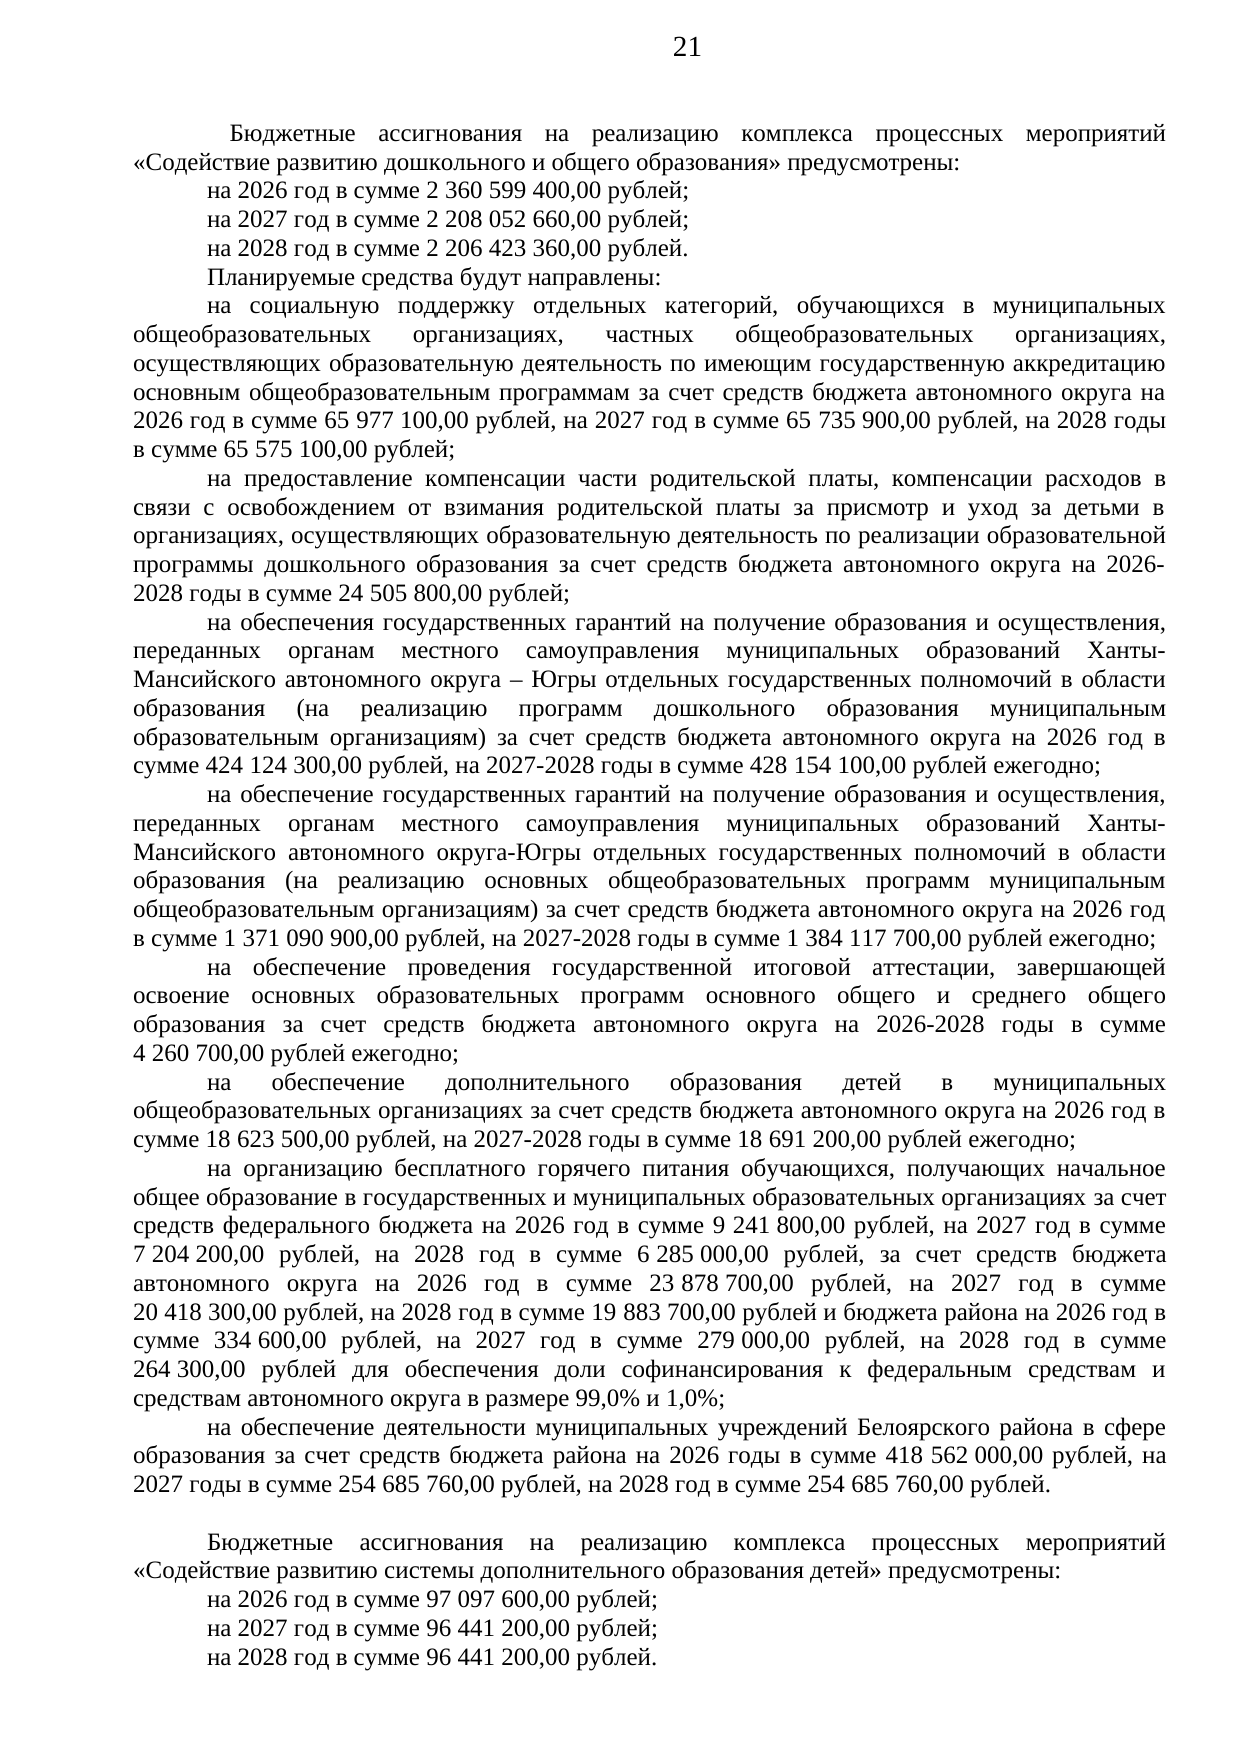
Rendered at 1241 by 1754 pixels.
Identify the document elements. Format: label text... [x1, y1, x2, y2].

text Планируемые средства будут направлены: [133, 262, 1167, 291]
text Бюджетные ассигнования на реализацию комплекса процессных мероприятий «Содействие развитию системы дополнительного образования детей» предусмотрены: [133, 1527, 1167, 1584]
text на обеспечение проведения государственной итоговой аттестации, завершающей освоение основных образовательных программ основного общего и среднего общего образования за счет средств бюджета автономного округа на 2026-2028 годы в сумме 4 260 700,00 рублей ежегодно; [133, 952, 1167, 1067]
text на 2027 год в сумме 96 441 200,00 рублей; [133, 1613, 1167, 1642]
text на 2027 год в сумме 2 208 052 660,00 рублей; [133, 204, 1167, 233]
text на 2026 год в сумме 2 360 599 400,00 рублей; [133, 176, 1167, 204]
text на обеспечение государственных гарантий на получение образования и осуществления, переданных органам местного самоуправления муниципальных образований Ханты-Мансийского автономного округа-Югры отдельных государственных полномочий в области образования (на реализацию основных общеобразовательных программ муниципальным общеобразовательным организациям) за счет средств бюджета автономного округа на 2026 год в сумме 1 371 090 900,00 рублей, на 2027-2028 годы в сумме 1 384 117 700,00 рублей ежегодно; [133, 779, 1167, 952]
text на обеспечение деятельности муниципальных учреждений Белоярского района в сфере образования за счет средств бюджета района на 2026 годы в сумме 418 562 000,00 рублей, на 2027 годы в сумме 254 685 760,00 рублей, на 2028 год в сумме 254 685 760,00 рублей. [133, 1412, 1167, 1498]
text на социальную поддержку отдельных категорий, обучающихся в муниципальных общеобразовательных организациях, частных общеобразовательных организациях, осуществляющих образовательную деятельность по имеющим государственную аккредитацию основным общеобразовательным программам за счет средств бюджета автономного округа на 2026 год в сумме 65 977 100,00 рублей, на 2027 год в сумме 65 735 900,00 рублей, на 2028 годы в сумме 65 575 100,00 рублей; [133, 291, 1167, 463]
text на обеспечение дополнительного образования детей в муниципальных общеобразовательных организациях за счет средств бюджета автономного округа на 2026 год в сумме 18 623 500,00 рублей, на 2027-2028 годы в сумме 18 691 200,00 рублей ежегодно; [133, 1067, 1167, 1153]
text на 2026 год в сумме 97 097 600,00 рублей; [133, 1584, 1167, 1613]
text Бюджетные ассигнования на реализацию комплекса процессных мероприятий «Содействие развитию дошкольного и общего образования» предусмотрены: [133, 118, 1167, 176]
text на обеспечения государственных гарантий на получение образования и осуществления, переданных органам местного самоуправления муниципальных образований Ханты-Мансийского автономного округа – Югры отдельных государственных полномочий в области образования (на реализацию программ дошкольного образования муниципальным образовательным организациям) за счет средств бюджета автономного округа на 2026 год в сумме 424 124 300,00 рублей, на 2027-2028 годы в сумме 428 154 100,00 рублей ежегодно; [133, 607, 1167, 779]
text на организацию бесплатного горячего питания обучающихся, получающих начальное общее образование в государственных и муниципальных образовательных организациях за счет средств федерального бюджета на 2026 год в сумме 9 241 800,00 рублей, на 2027 год в сумме 7 204 200,00 рублей, на 2028 год в сумме 6 285 000,00 рублей, за счет средств бюджета автономного округа на 2026 год в сумме 23 878 700,00 рублей, на 2027 год в сумме 20 418 300,00 рублей, на 2028 год в сумме 19 883 700,00 рублей и бюджета района на 2026 год в сумме 334 600,00 рублей, на 2027 год в сумме 279 000,00 рублей, на 2028 год в сумме 264 300,00 рублей для обеспечения доли софинансирования к федеральным средствам и средствам автономного округа в размере 99,0% и 1,0%; [133, 1153, 1167, 1412]
text на 2028 год в сумме 2 206 423 360,00 рублей. [133, 233, 1167, 262]
text на предоставление компенсации части родительской платы, компенсации расходов в связи с освобождением от взимания родительской платы за присмотр и уход за детьми в организациях, осуществляющих образовательную деятельность по реализации образовательной программы дошкольного образования за счет средств бюджета автономного округа на 2026-2028 годы в сумме 24 505 800,00 рублей; [133, 463, 1167, 607]
text на 2028 год в сумме 96 441 200,00 рублей. [133, 1642, 1167, 1671]
